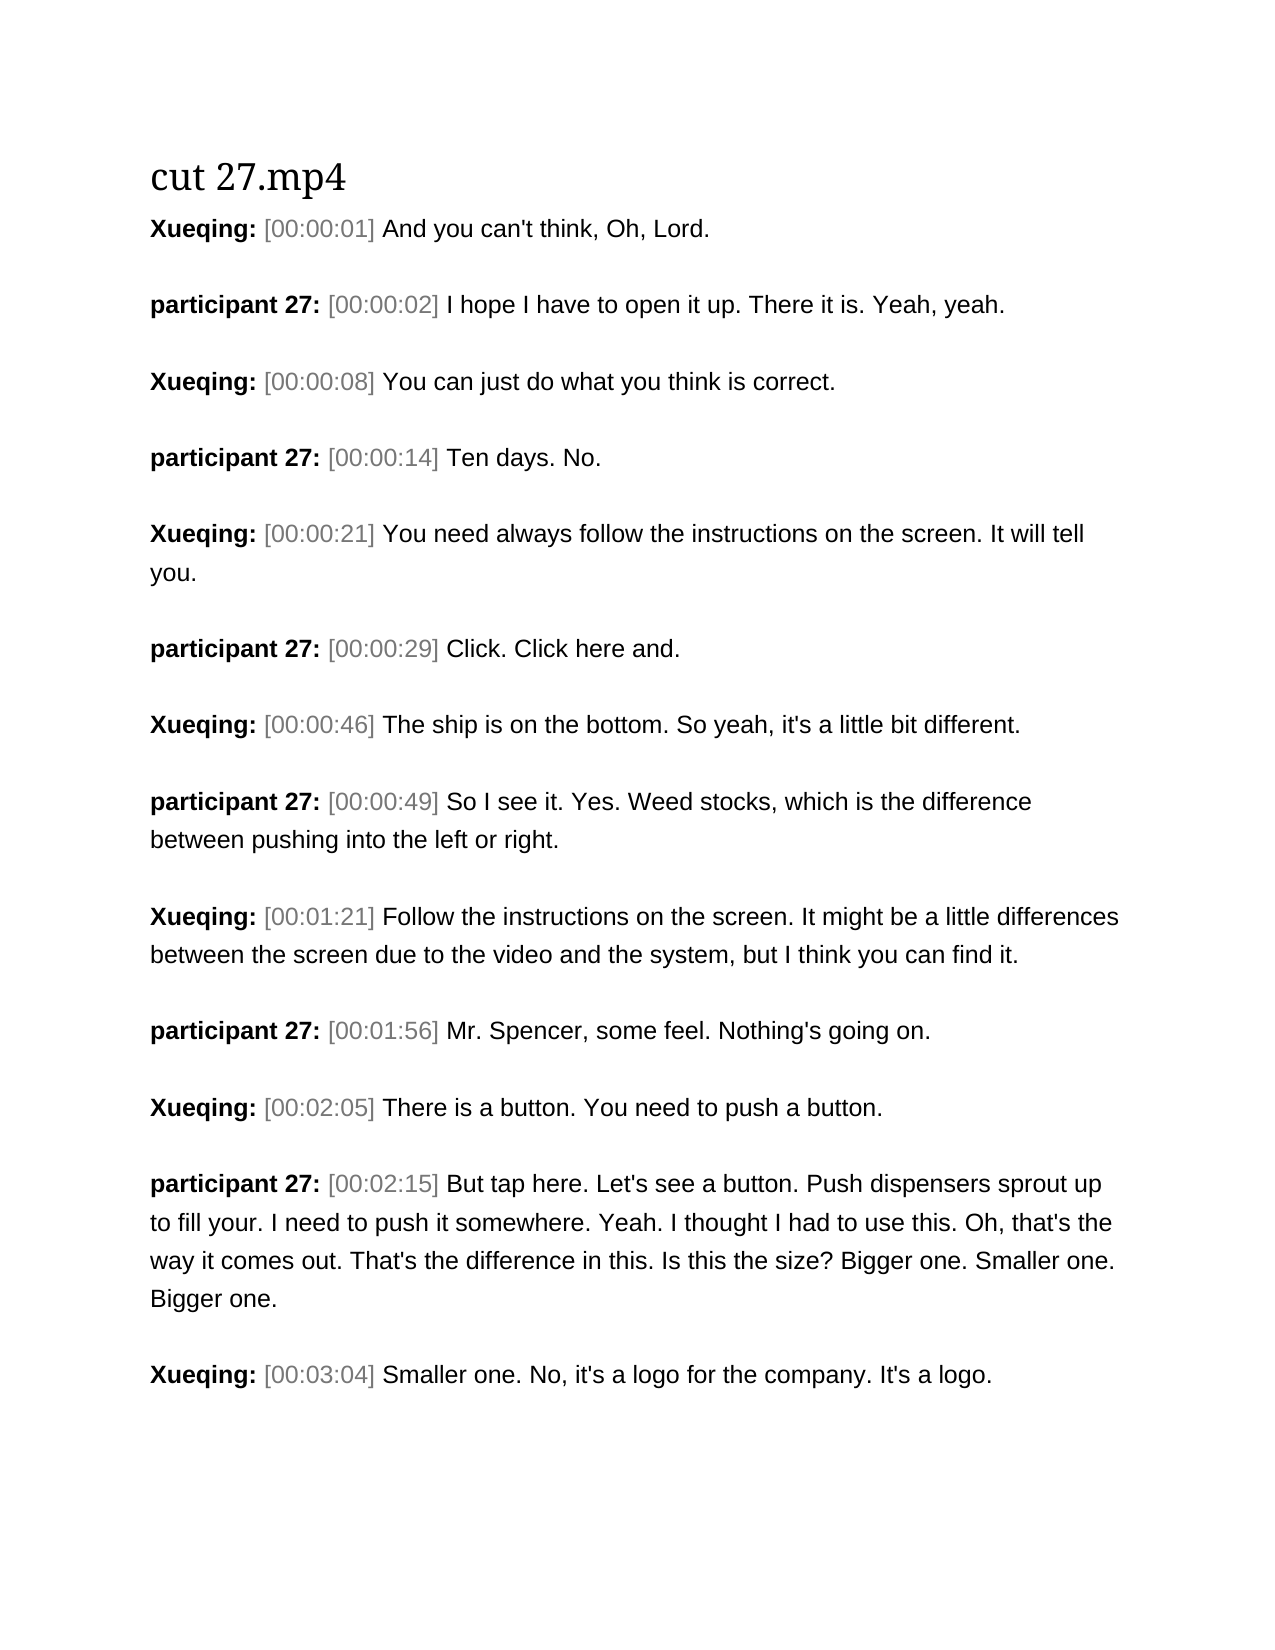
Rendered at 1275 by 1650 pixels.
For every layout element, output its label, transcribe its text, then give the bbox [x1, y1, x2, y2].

text Xueqing: [00:00:21] You need always follow the instructions on the screen. It will tell you. [150, 519, 1125, 586]
text Xueqing: [00:03:04] Smaller one. No, it's a logo for the company. It's a logo. [150, 1360, 1125, 1389]
text Xueqing: [00:00:01] And you can't think, Oh, Lord. [150, 213, 1125, 242]
text participant 27: [00:00:49] So I see it. Yes. Weed stocks, which is the difference between pushing into the left or right. [150, 787, 1125, 854]
text participant 27: [00:00:14] Ten days. No. [150, 443, 1125, 472]
subtitle cut 27.mp4 [150, 150, 1125, 201]
text Xueqing: [00:02:05] There is a button. You need to push a button. [150, 1093, 1125, 1122]
text participant 27: [00:01:56] Mr. Spencer, some feel. Nothing's going on. [150, 1016, 1125, 1045]
text participant 27: [00:00:29] Click. Click here and. [150, 634, 1125, 663]
text Xueqing: [00:00:46] The ship is on the bottom. So yeah, it's a little bit different. [150, 711, 1125, 739]
text participant 27: [00:02:15] But tap here. Let's see a button. Push dispensers sprout up to fill your. I need to push it somewhere. Yeah. I thought I had to use this. Oh, that's the way it comes out. That's the difference in this. Is this the size? Bigger one. Smaller one. Bigger one. [150, 1169, 1125, 1313]
text Xueqing: [00:01:21] Follow the instructions on the screen. It might be a little differences between the screen due to the video and the system, but I think you can find it. [150, 902, 1125, 969]
text Xueqing: [00:00:08] You can just do what you think is correct. [150, 366, 1125, 395]
text participant 27: [00:00:02] I hope I have to open it up. There it is. Yeah, yeah. [150, 290, 1125, 319]
